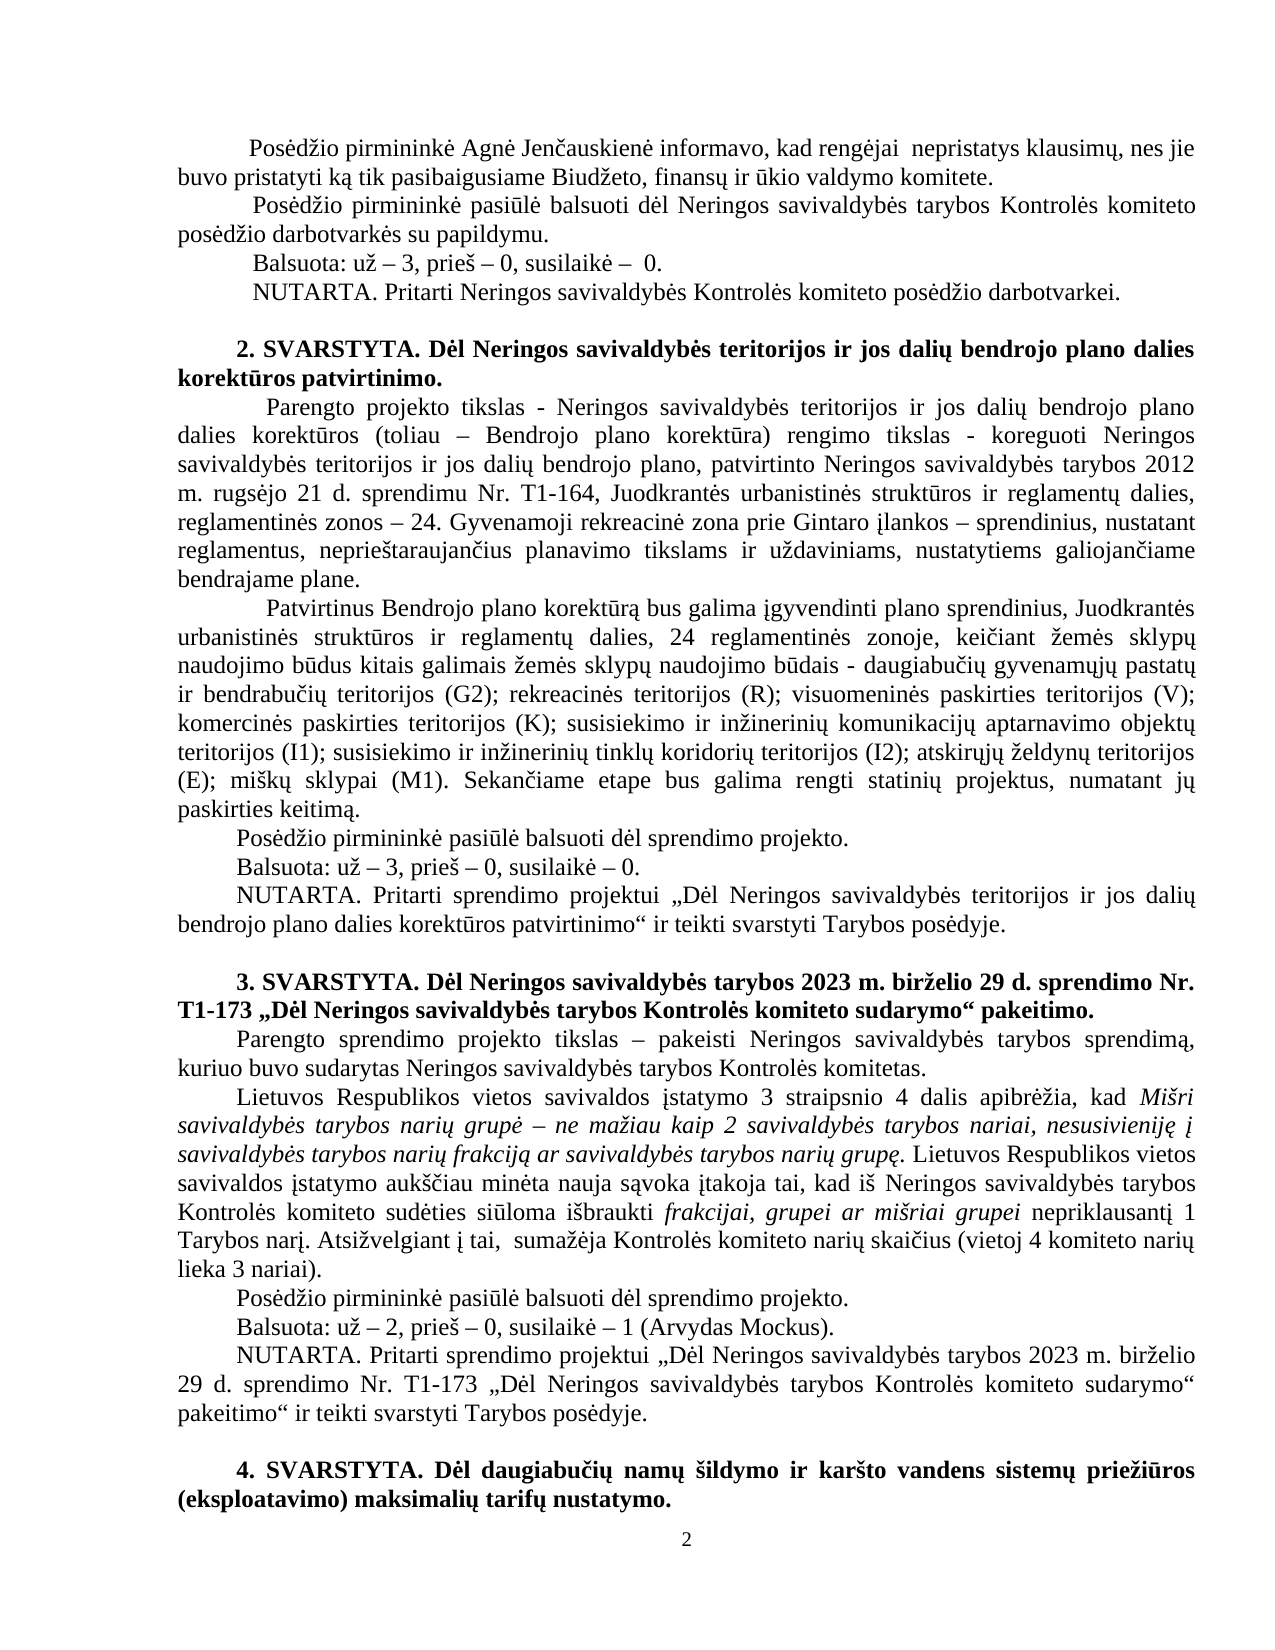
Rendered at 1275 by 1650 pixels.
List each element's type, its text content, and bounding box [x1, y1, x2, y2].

text Patvirtinus Bendrojo plano korektūrą bus galima įgyvendinti plano sprendinius, Juodkrantės urbanistinės struktūros ir reglamentų dalies, 24 reglamentinės zonoje, keičiant žemės sklypų naudojimo būdus kitais galimais žemės sklypų naudojimo būdais - daugiabučių gyvenamųjų pastatų ir bendrabučių teritorijos (G2); rekreacinės teritorijos (R); visuomeninės paskirties teritorijos (V); komercinės paskirties teritorijos (K); susisiekimo ir inžinerinių komunikacijų aptarnavimo objektų teritorijos (I1); susisiekimo ir inžinerinių tinklų koridorių teritorijos (I2); atskirųjų želdynų teritorijos (E); miškų sklypai (M1). Sekančiame etape bus galima rengti statinių projektus, numatant jų paskirties keitimą. [177, 593, 1196, 823]
text Posėdžio pirmininkė pasiūlė balsuoti dėl sprendimo projekto. [177, 823, 1196, 852]
text Lietuvos Respublikos vietos savivaldos įstatymo 3 straipsnio 4 dalis apibrėžia, kad Mišri savivaldybės tarybos narių grupė – ne mažiau kaip 2 savivaldybės tarybos nariai, nesusivieniję į savivaldybės tarybos narių frakciją ar savivaldybės tarybos narių grupę. Lietuvos Respublikos vietos savivaldos įstatymo aukščiau minėta nauja sąvoka įtakoja tai, kad iš Neringos savivaldybės tarybos Kontrolės komiteto sudėties siūloma išbraukti frakcijai, grupei ar mišriai grupei nepriklausantį 1 Tarybos narį. Atsižvelgiant į tai, sumažėja Kontrolės komiteto narių skaičius (vietoj 4 komiteto narių lieka 3 nariai). [177, 1082, 1196, 1283]
text Posėdžio pirmininkė pasiūlė balsuoti dėl sprendimo projekto. [177, 1283, 1196, 1312]
text Parengto sprendimo projekto tikslas – pakeisti Neringos savivaldybės tarybos sprendimą, kuriuo buvo sudarytas Neringos savivaldybės tarybos Kontrolės komitetas. [177, 1024, 1196, 1082]
text 2. SVARSTYTA. Dėl Neringos savivaldybės teritorijos ir jos dalių bendrojo plano dalies korektūros patvirtinimo. [177, 334, 1196, 392]
text 3. SVARSTYTA. Dėl Neringos savivaldybės tarybos 2023 m. birželio 29 d. sprendimo Nr. T1-173 „Dėl Neringos savivaldybės tarybos Kontrolės komiteto sudarymo“ pakeitimo. [177, 967, 1196, 1024]
text Balsuota: už – 3, prieš – 0, susilaikė – 0. [177, 852, 1196, 880]
text NUTARTA. Pritarti sprendimo projektui „Dėl Neringos savivaldybės tarybos 2023 m. birželio 29 d. sprendimo Nr. T1-173 „Dėl Neringos savivaldybės tarybos Kontrolės komiteto sudarymo“ pakeitimo“ ir teikti svarstyti Tarybos posėdyje. [177, 1340, 1196, 1427]
text Balsuota: už – 2, prieš – 0, susilaikė – 1 (Arvydas Mockus). [177, 1312, 1196, 1340]
text 4. SVARSTYTA. Dėl daugiabučių namų šildymo ir karšto vandens sistemų priežiūros (eksploatavimo) maksimalių tarifų nustatymo. [177, 1455, 1196, 1513]
text NUTARTA. Pritarti Neringos savivaldybės Kontrolės komiteto posėdžio darbotvarkei. [177, 277, 1196, 305]
text NUTARTA. Pritarti sprendimo projektui „Dėl Neringos savivaldybės teritorijos ir jos dalių bendrojo plano dalies korektūros patvirtinimo“ ir teikti svarstyti Tarybos posėdyje. [177, 880, 1196, 938]
text Posėdžio pirmininkė pasiūlė balsuoti dėl Neringos savivaldybės tarybos Kontrolės komiteto posėdžio darbotvarkės su papildymu. [177, 190, 1196, 248]
text Parengto projekto tikslas - Neringos savivaldybės teritorijos ir jos dalių bendrojo plano dalies korektūros (toliau – Bendrojo plano korektūra) rengimo tikslas - koreguoti Neringos savivaldybės teritorijos ir jos dalių bendrojo plano, patvirtinto Neringos savivaldybės tarybos 2012 m. rugsėjo 21 d. sprendimu Nr. T1-164, Juodkrantės urbanistinės struktūros ir reglamentų dalies, reglamentinės zonos – 24. Gyvenamoji rekreacinė zona prie Gintaro įlankos – sprendinius, nustatant reglamentus, neprieštaraujančius planavimo tikslams ir uždaviniams, nustatytiems galiojančiame bendrajame plane. [177, 392, 1196, 593]
text Posėdžio pirmininkė Agnė Jenčauskienė informavo, kad rengėjai nepristatys klausimų, nes jie buvo pristatyti ką tik pasibaigusiame Biudžeto, finansų ir ūkio valdymo komitete. [177, 133, 1196, 190]
text Balsuota: už – 3, prieš – 0, susilaikė – 0. [177, 248, 1196, 277]
